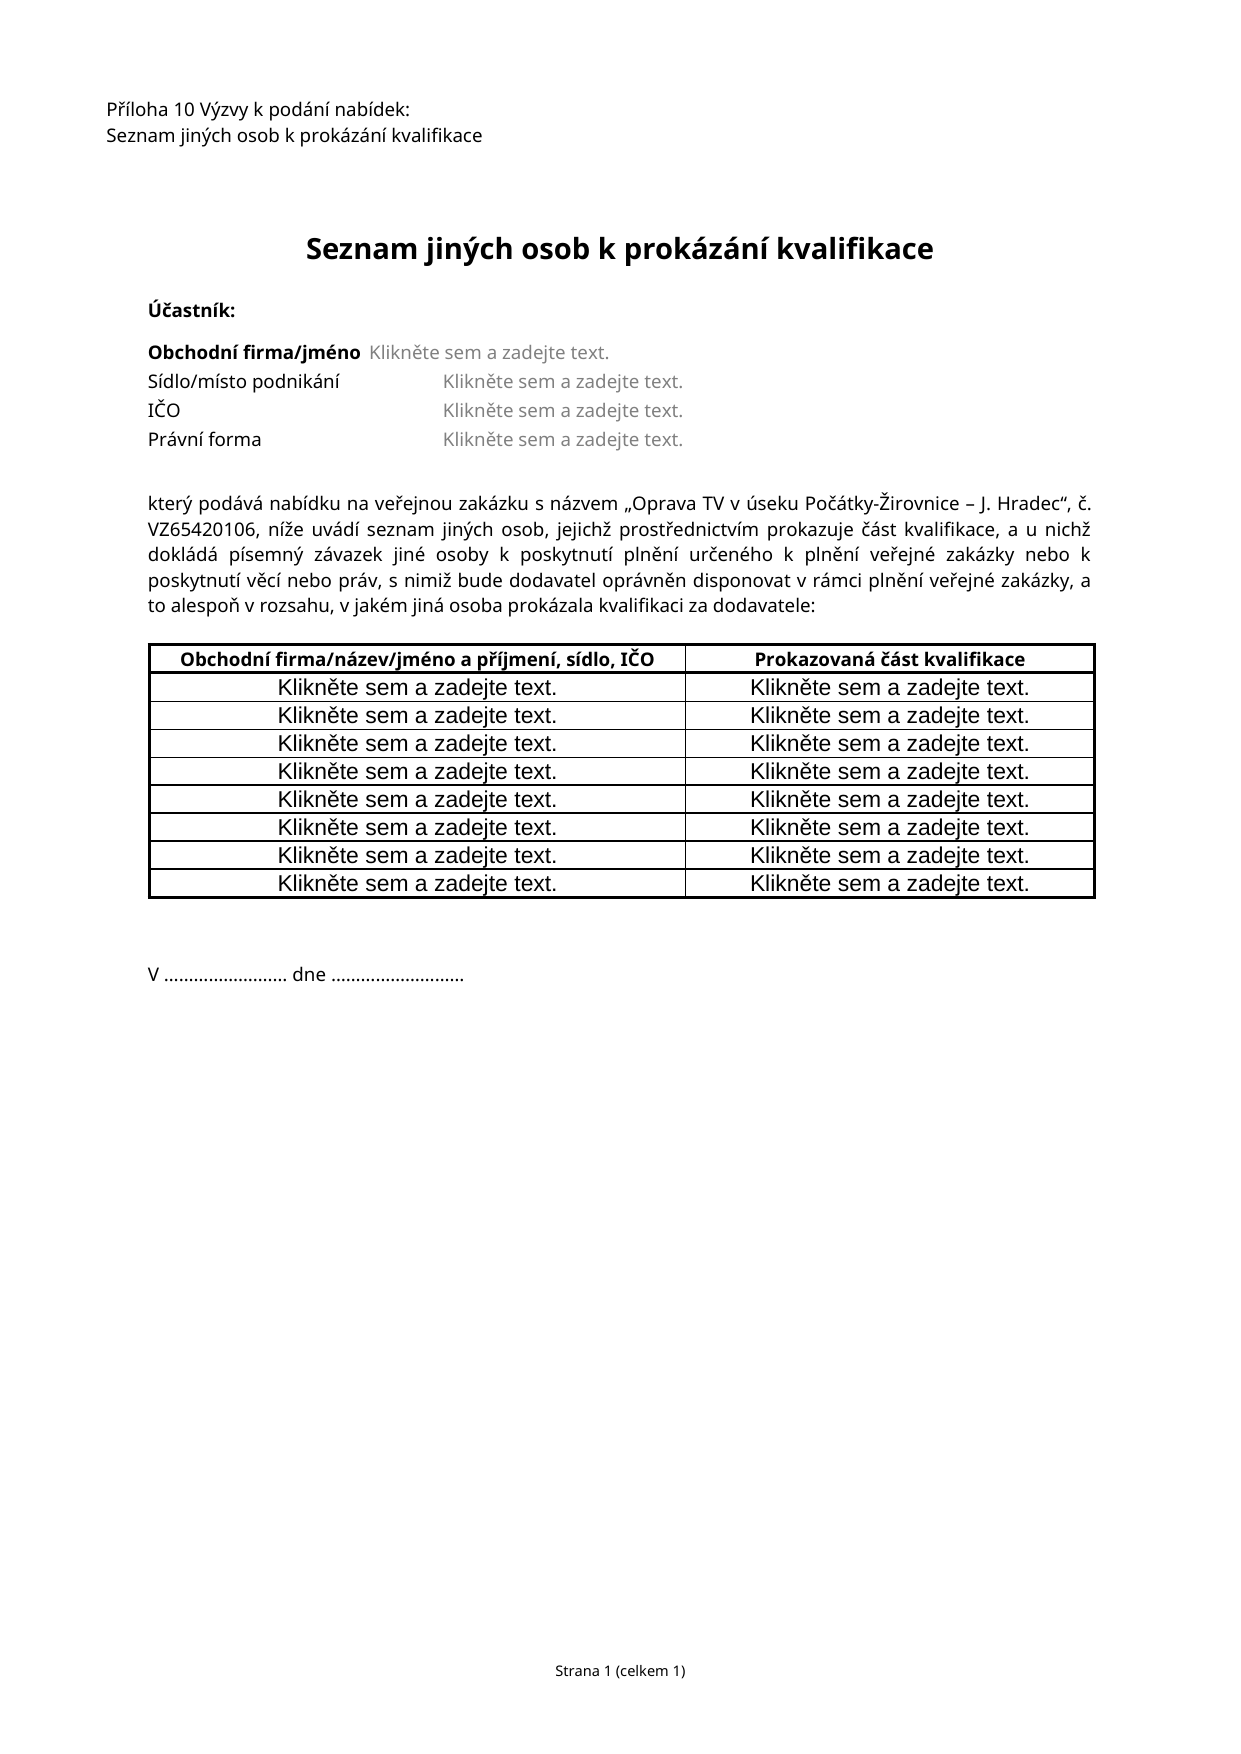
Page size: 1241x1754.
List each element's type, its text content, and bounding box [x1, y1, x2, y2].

text který podává nabídku na veřejnou zakázku s názvem „Oprava TV v úseku Počátky-Žirovnice – J. Hradec“, č. VZ65420106, níže uvádí seznam jiných osob, jejichž prostřednictvím prokazuje část kvalifikace, a u nichž dokládá písemný závazek jiné osoby k poskytnutí plnění určeného k plnění veřejné zakázky nebo k poskytnutí věcí nebo práv, s nimiž bude dodavatel oprávněn disponovat v rámci plnění veřejné zakázky, a to alespoň v rozsahu, v jakém jiná osoba prokázala kvalifikaci za dodavatele: [148, 490, 1093, 618]
table_header Prokazovaná část kvalifikace [686, 646, 1093, 671]
text Právní forma [148, 423, 1093, 452]
text Obchodní firma/jméno [148, 336, 1093, 365]
text IČO [148, 394, 1093, 423]
title Seznam jiných osob k prokázání kvalifikace [148, 228, 1093, 268]
table_header Obchodní firma/název/jméno a příjmení, sídlo, IČO [151, 646, 685, 671]
text V ………………….… dne ……………………… [148, 957, 1092, 987]
text Účastník: [148, 293, 1093, 324]
text Sídlo/místo podnikání [148, 365, 1093, 394]
